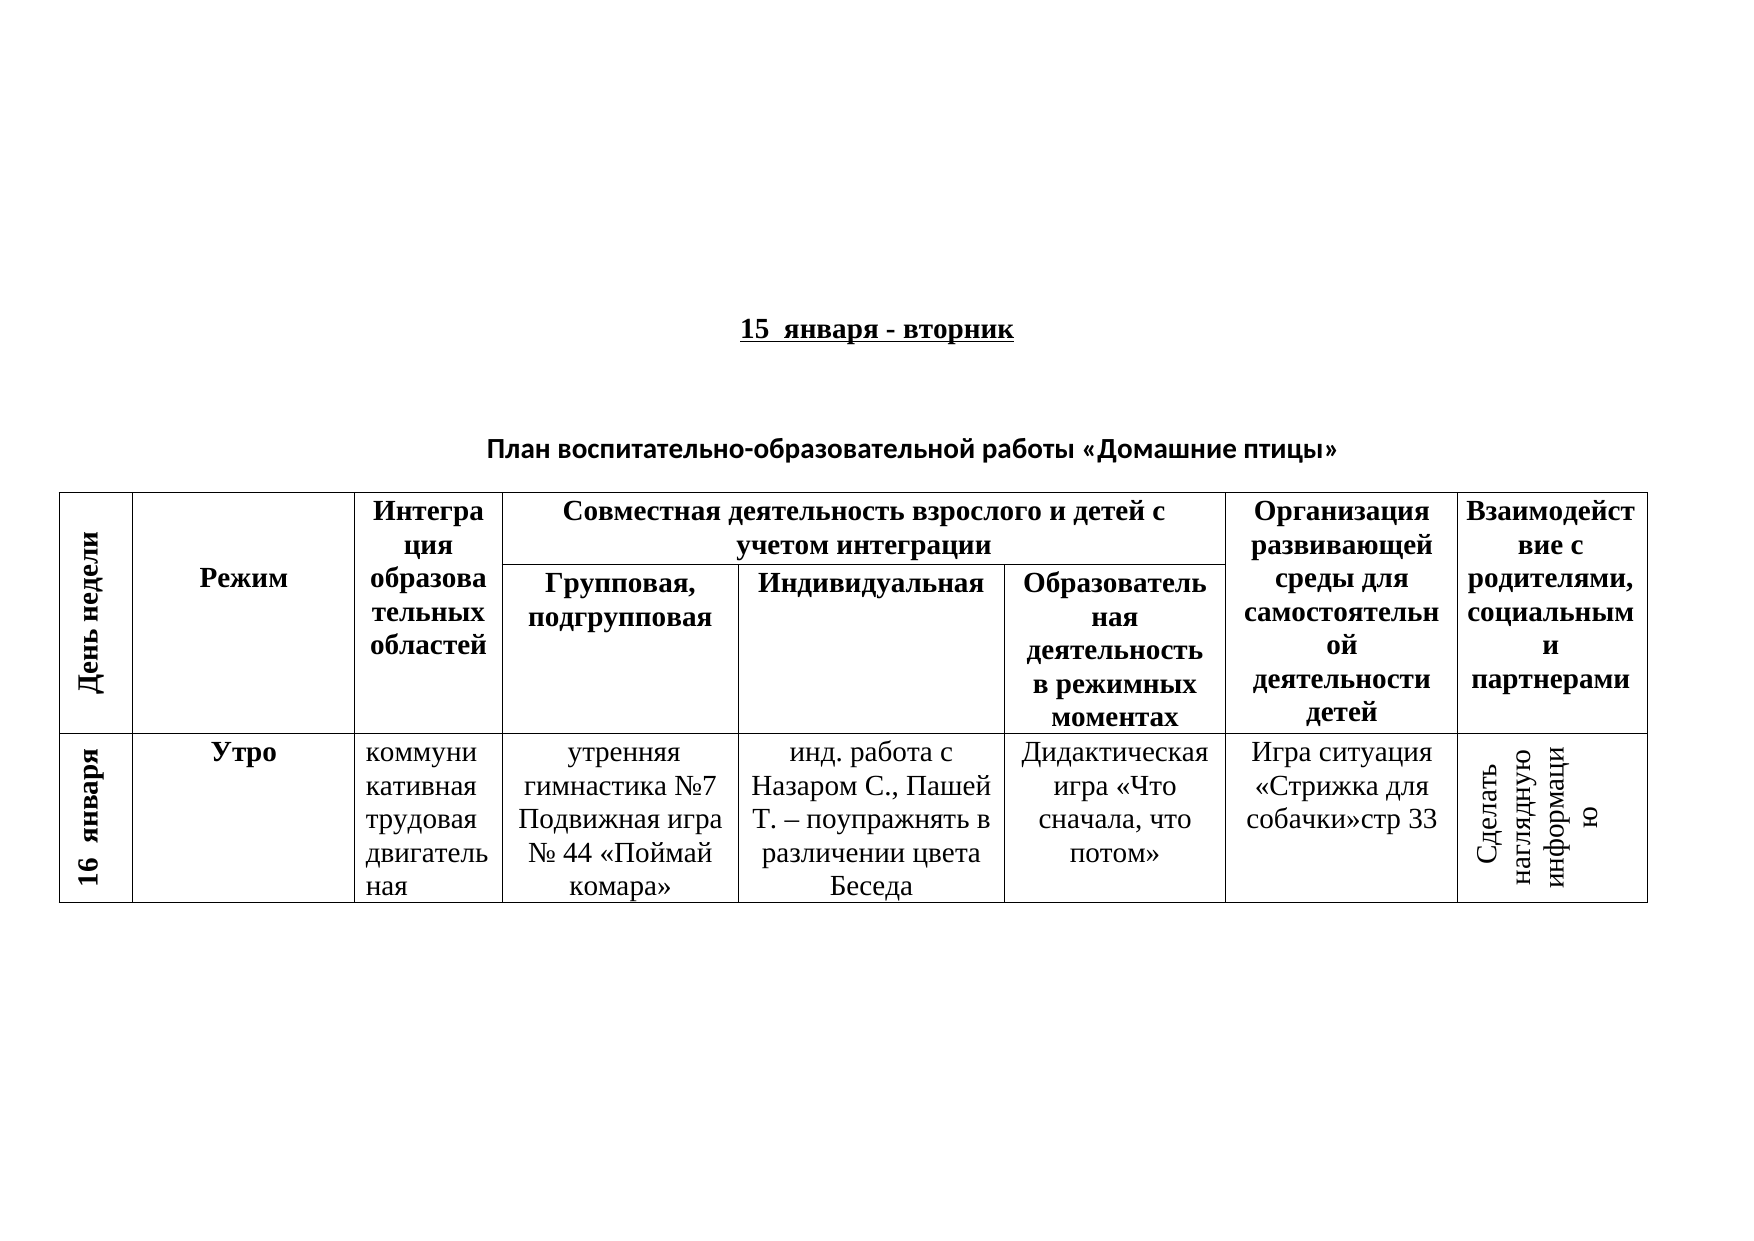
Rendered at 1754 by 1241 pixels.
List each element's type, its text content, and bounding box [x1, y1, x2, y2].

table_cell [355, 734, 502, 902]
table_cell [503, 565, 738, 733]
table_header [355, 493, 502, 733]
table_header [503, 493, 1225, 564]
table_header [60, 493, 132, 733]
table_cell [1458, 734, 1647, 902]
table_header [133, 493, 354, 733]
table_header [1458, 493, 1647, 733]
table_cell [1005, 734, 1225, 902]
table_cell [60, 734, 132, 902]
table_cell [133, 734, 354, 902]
text 15 января - вторник [118, 312, 1636, 345]
text План воспитательно-образовательной работы «Домашние птицы» [118, 430, 1636, 466]
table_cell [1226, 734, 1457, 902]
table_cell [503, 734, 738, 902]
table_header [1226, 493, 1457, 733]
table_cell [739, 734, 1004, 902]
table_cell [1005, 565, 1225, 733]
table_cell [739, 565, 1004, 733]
